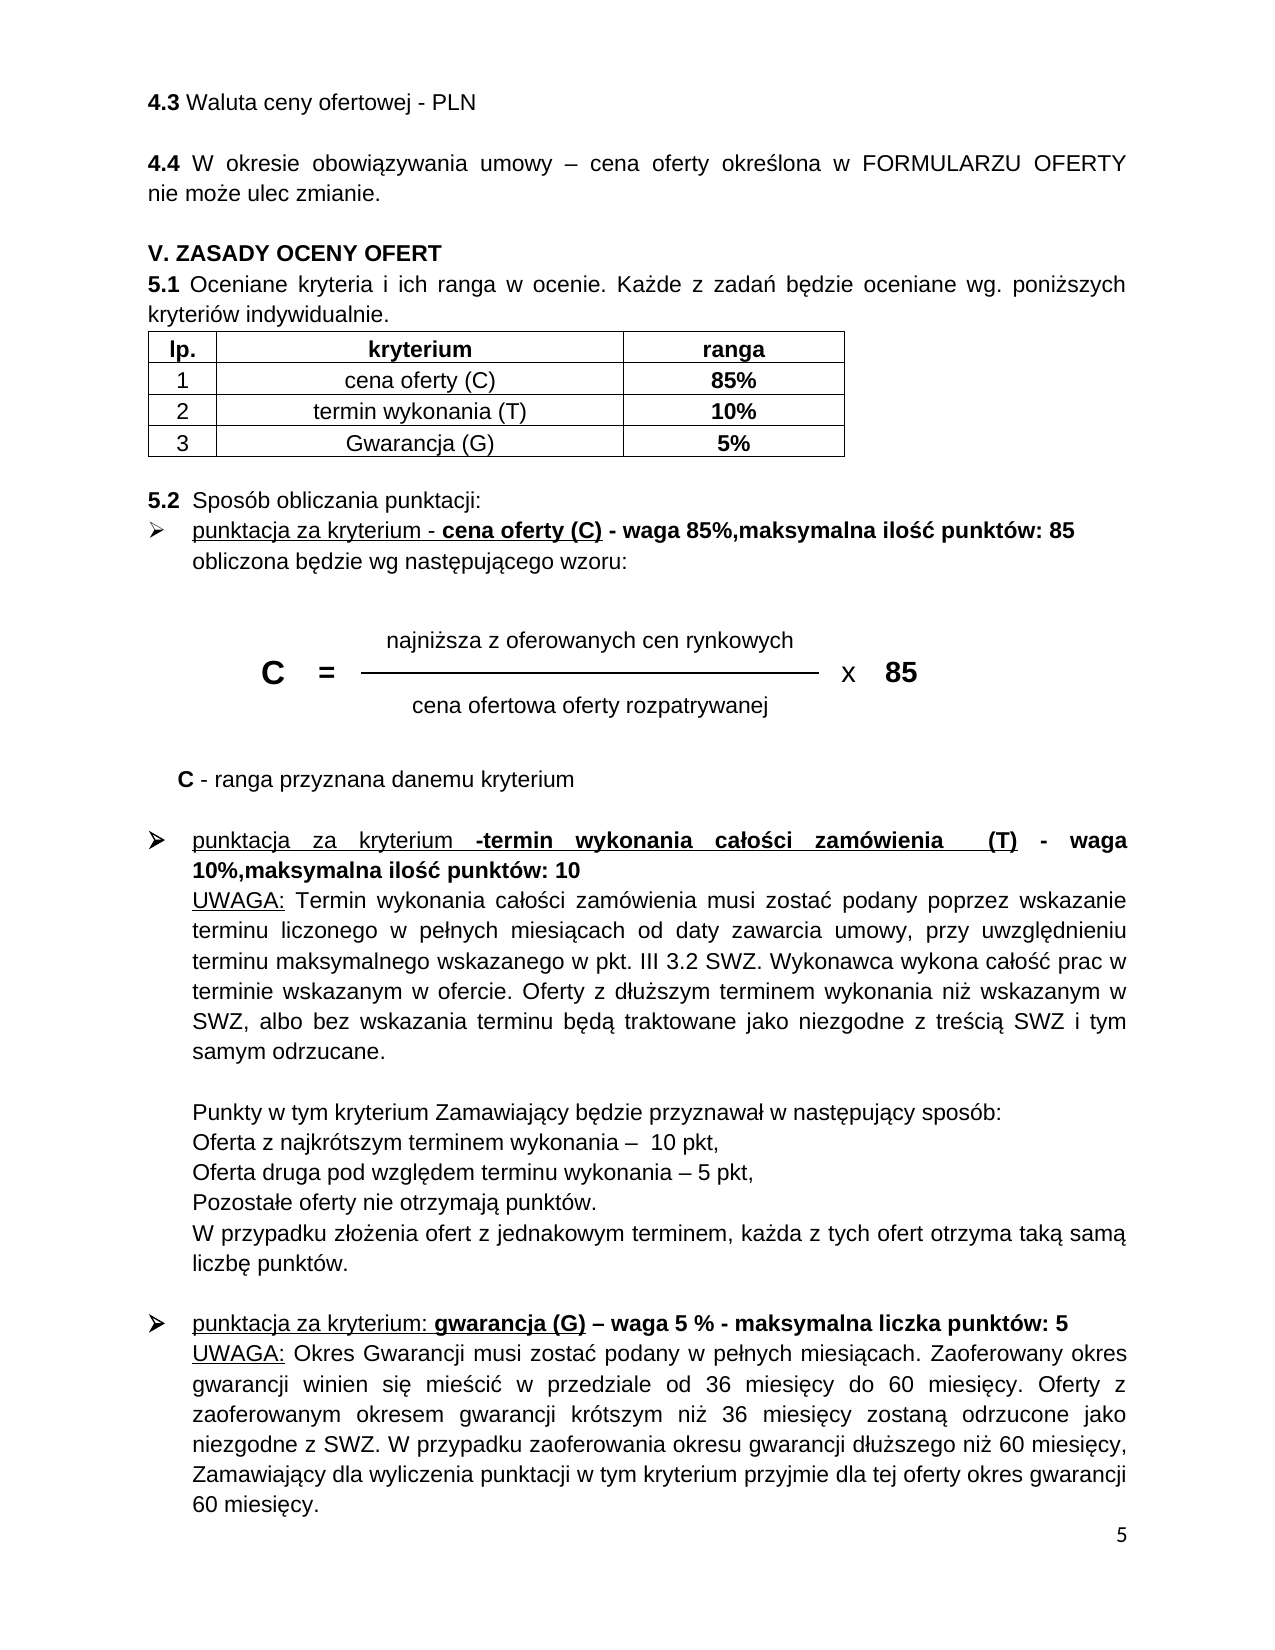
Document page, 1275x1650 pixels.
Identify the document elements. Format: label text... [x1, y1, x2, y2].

text 5.2 Sposób obliczania punktacji: [148, 487, 1127, 513]
text C - ranga przyznana danemu kryterium [148, 766, 1127, 793]
table_header 85 [878, 608, 978, 736]
table_cell Gwarancja (G) [217, 426, 623, 456]
table_header = [292, 608, 361, 736]
table_cell 5% [624, 426, 844, 456]
text UWAGA: Okres Gwarancji musi zostać podany w pełnych miesiącach. Zaoferowany okres gwarancji winien się mieścić w przedziale od 36 miesięcy do 60 miesięcy. Oferty z zaoferowanym okresem gwarancji krótszym niż 36 miesięcy zostaną odrzucone jako niezgodne z SWZ. W przypadku zaoferowania okresu gwarancji dłuższego niż 60 miesięcy, Zamawiający dla wyliczenia punktacji w tym kryterium przyjmie dla tej oferty okres gwarancji 60 miesięcy. [192, 1340, 1127, 1518]
text obliczona będzie wg następującego wzoru: [192, 548, 1127, 574]
text Oferta z najkrótszym terminem wykonania – 10 pkt, [192, 1129, 1127, 1155]
table_header ranga [624, 332, 844, 362]
text V. ZASADY OCENY OFERT [148, 240, 1127, 267]
table_header lp. [149, 332, 216, 362]
table_cell termin wykonania (T) [217, 395, 623, 425]
table_cell 85% [624, 363, 844, 393]
table_cell 3 [149, 426, 216, 456]
text Oferta druga pod względem terminu wykonania – 5 pkt, [192, 1159, 1127, 1185]
table_cell 2 [149, 395, 216, 425]
text Pozostałe oferty nie otrzymają punktów. [192, 1189, 1127, 1216]
text 5.1 Oceniane kryteria i ich ranga w ocenie. Każde z zadań będzie oceniane wg. poniższych kryteriów indywidualnie. [148, 271, 1127, 327]
list punktacja za kryterium: gwarancja (G) – waga 5 % - maksymalna liczka punktów: 5 [148, 1310, 1127, 1336]
table_header najniższa z oferowanych cen rynkowych [361, 608, 819, 672]
table_cell cena ofertowa oferty rozpatrywanej [361, 674, 819, 736]
text W przypadku złożenia ofert z jednakowym terminem, każda z tych ofert otrzyma taką samą liczbę punktów. [192, 1219, 1127, 1276]
text 4.4 W okresie obowiązywania umowy – cena oferty określona w FORMULARZU OFERTY nie może ulec zmianie. [148, 150, 1127, 206]
table_header x [819, 608, 878, 736]
table_cell 1 [149, 363, 216, 393]
list punktacja za kryterium -termin wykonania całości zamówienia (T) - waga 10%,maksymalna ilość punktów: 10 [148, 827, 1127, 883]
list punktacja za kryterium - cena oferty (C) - waga 85%,maksymalna ilość punktów: 85 [148, 517, 1127, 544]
table_header kryterium [217, 332, 623, 362]
text 4.3 Waluta ceny ofertowej - PLN [148, 89, 1127, 116]
text UWAGA: Termin wykonania całości zamówienia musi zostać podany poprzez wskazanie terminu liczonego w pełnych miesiącach od daty zawarcia umowy, przy uwzględnieniu terminu maksymalnego wskazanego w pkt. III 3.2 SWZ. Wykonawca wykona całość prac w terminie wskazanym w ofercie. Oferty z dłuższym terminem wykonania niż wskazanym w SWZ, albo bez wskazania terminu będą traktowane jako niezgodne z treścią SWZ i tym samym odrzucane. [192, 887, 1127, 1064]
text Punkty w tym kryterium Zamawiający będzie przyznawał w następujący sposób: [192, 1099, 1127, 1125]
table_cell cena oferty (C) [217, 363, 623, 393]
table_cell 10% [624, 395, 844, 425]
table_header C [192, 608, 292, 736]
